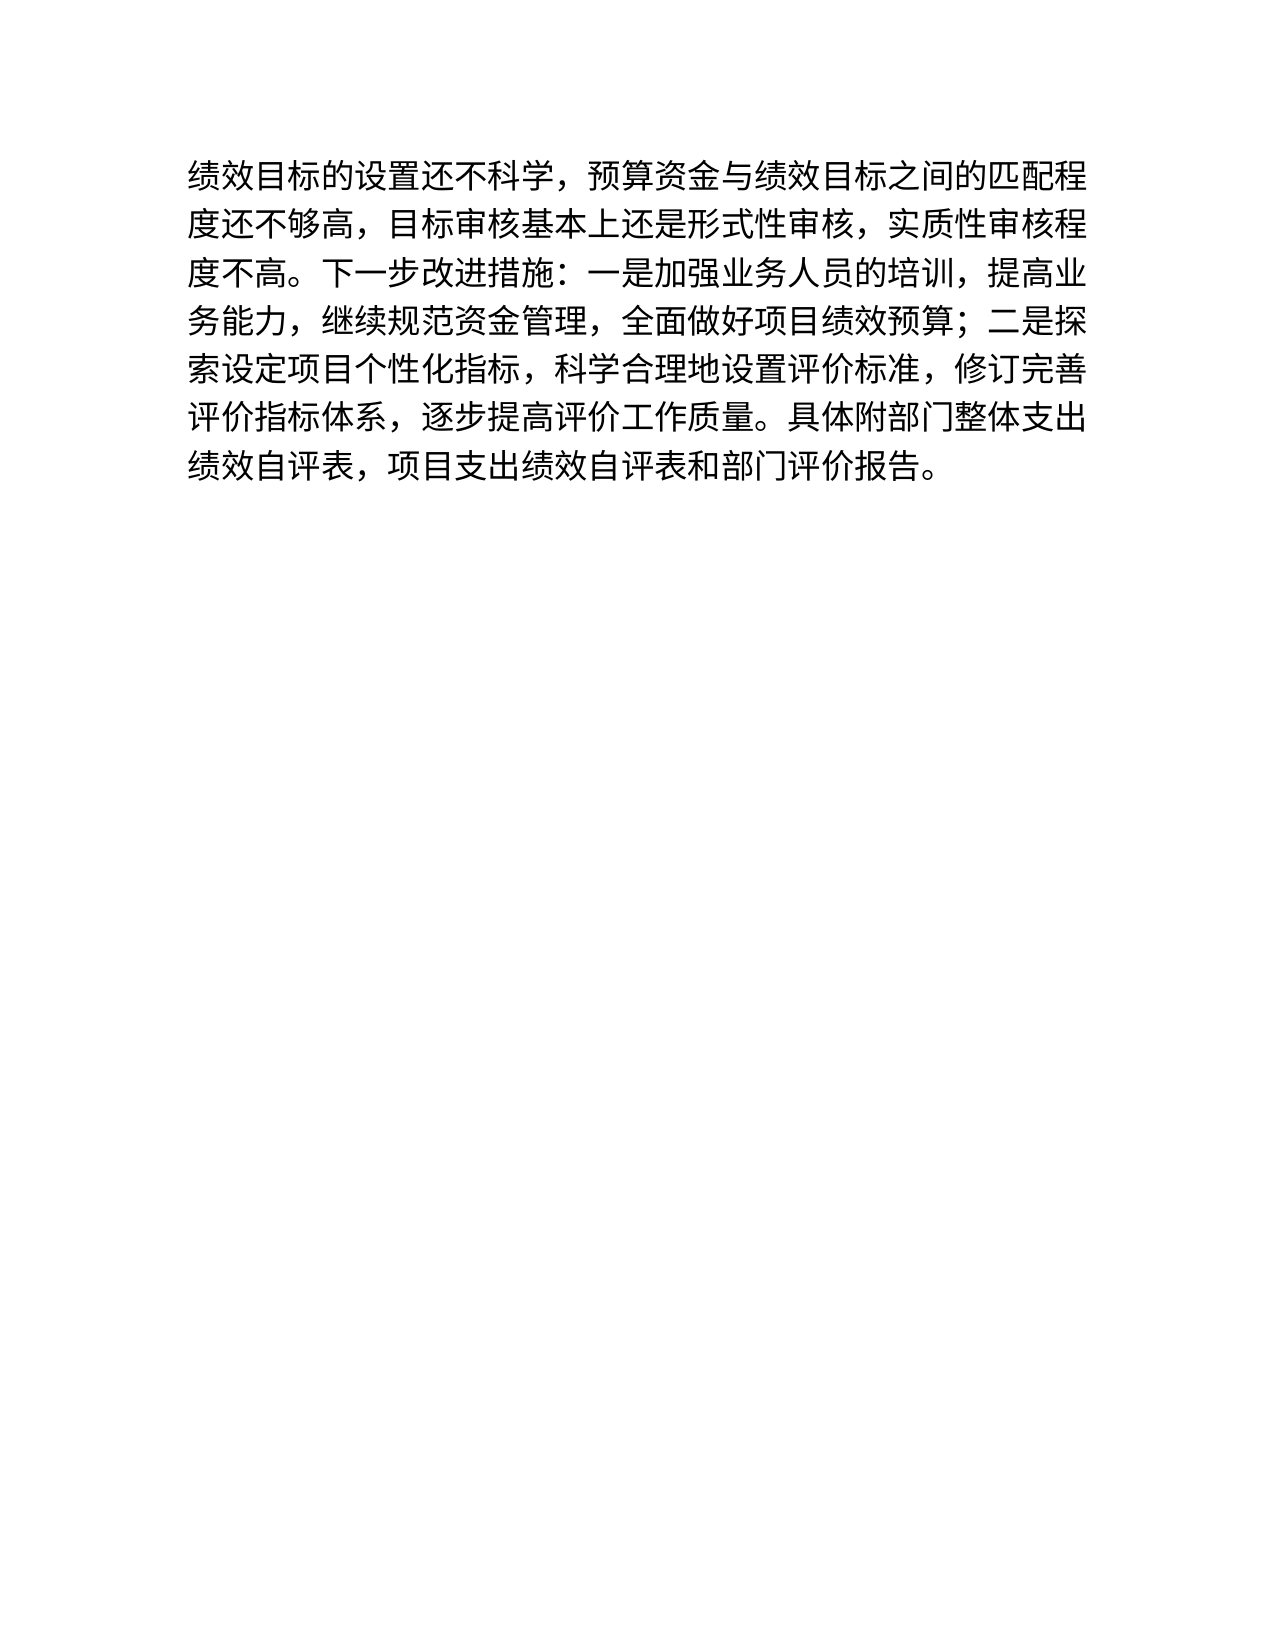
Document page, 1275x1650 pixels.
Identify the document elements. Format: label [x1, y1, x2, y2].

text [187, 150, 1087, 488]
